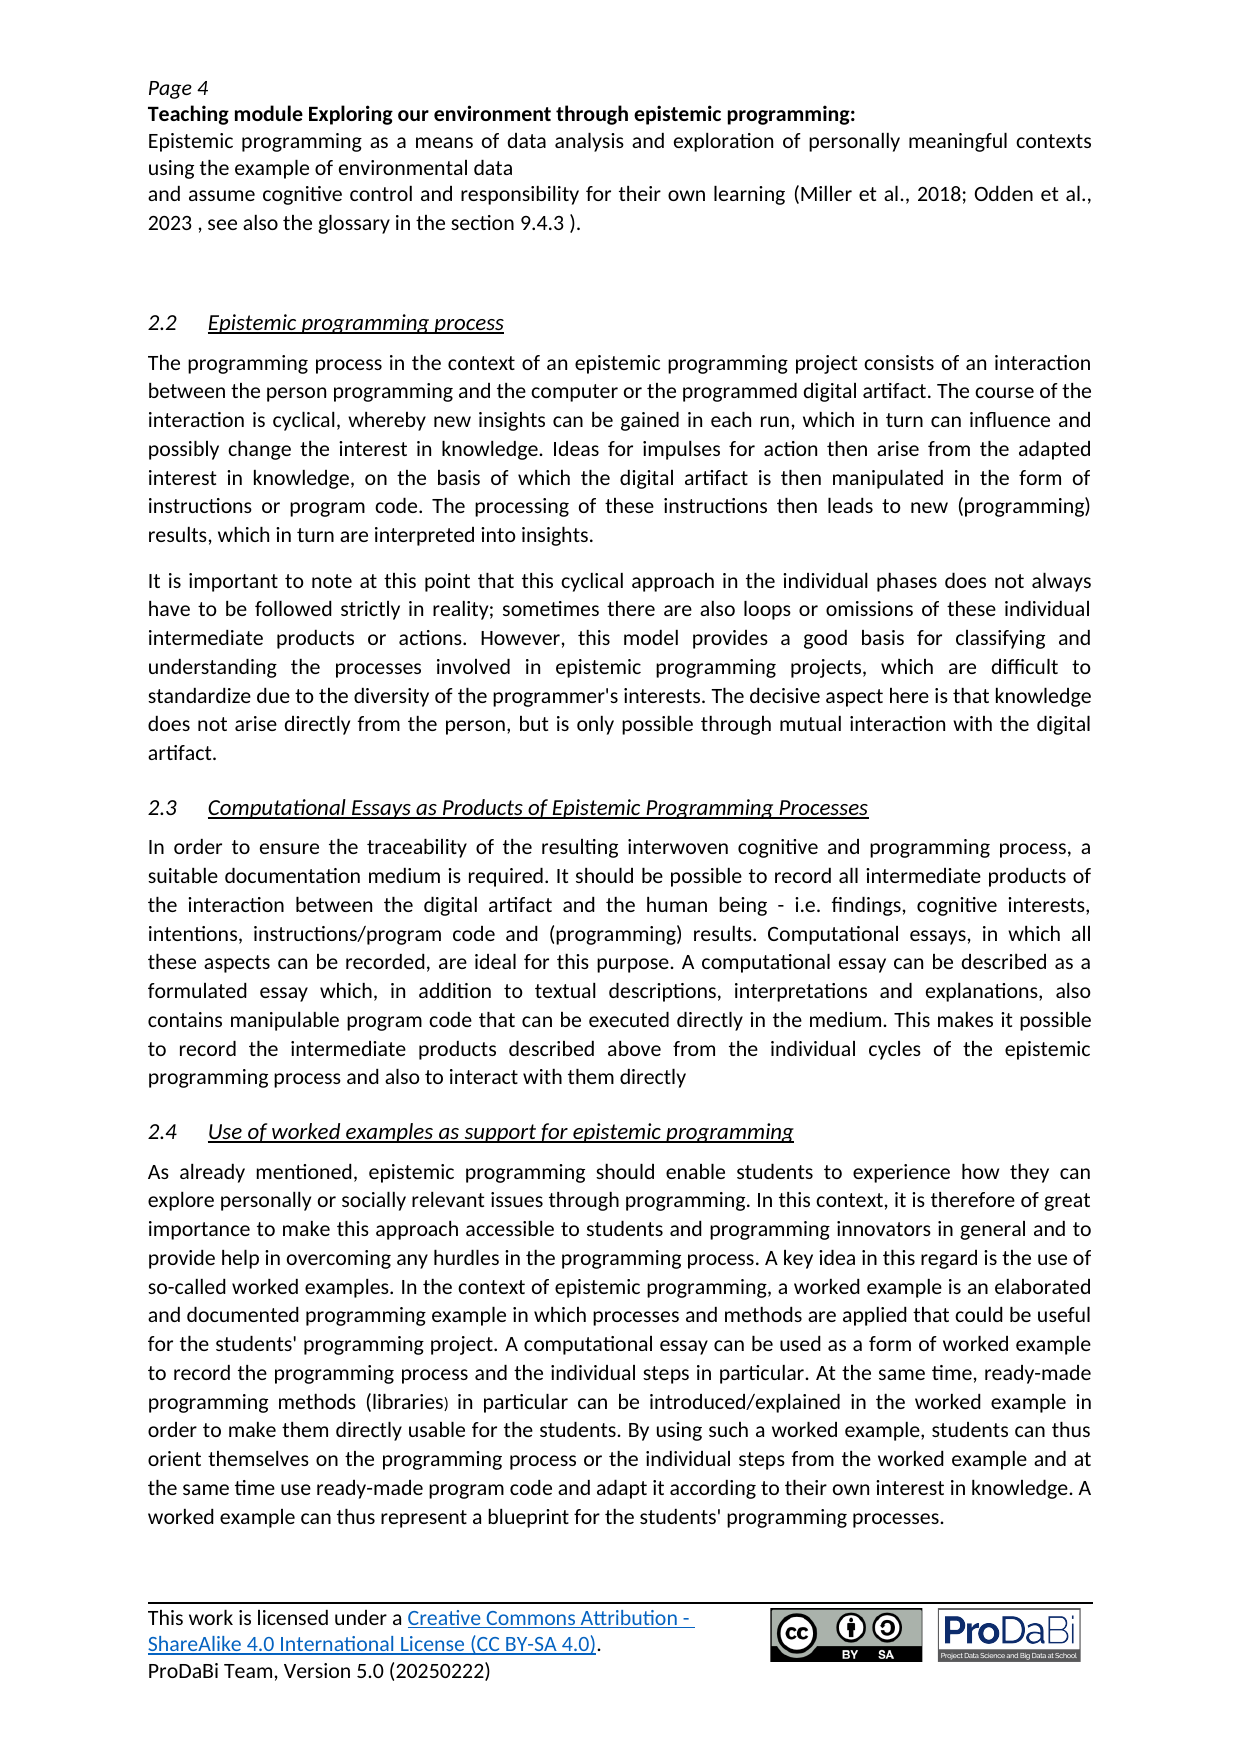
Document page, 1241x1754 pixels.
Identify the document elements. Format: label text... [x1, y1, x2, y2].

subtitle Computational Essays as Products of Epistemic Programming Processes [148, 793, 1093, 821]
picture [937, 1608, 1081, 1662]
text In order to ensure the traceability of the resulting interwoven cognitive and programming process, a suitable documentation medium is required. It should be possible to record all intermediate products of the interaction between the digital artifact and the human being - i.e. findings, cognitive interests, intentions, instructions/program code and (programming) results. Computational essays, in which all these aspects can be recorded, are ideal for this purpose. A computational essay can be described as a formulated essay which, in addition to textual descriptions, interpretations and explanations, also contains manipulable program code that can be executed directly in the medium. This makes it possible to record the intermediate products described above from the individual cycles of the epistemic programming process and also to interact with them directly [148, 833, 1093, 1090]
picture [770, 1608, 923, 1662]
subtitle Use of worked examples as support for epistemic programming [148, 1117, 1093, 1145]
text As already mentioned, epistemic programming should enable students to experience how they can explore personally or socially relevant issues through programming. In this context, it is therefore of great importance to make this approach accessible to students and programming innovators in general and to provide help in overcoming any hurdles in the programming process. A key idea in this regard is the use of so-called worked examples. In the context of epistemic programming, a worked example is an elaborated and documented programming example in which processes and methods are applied that could be useful for the students' programming project. A computational essay can be used as a form of worked example to record the programming process and the individual steps in particular. At the same time, ready-made programming methods (libraries) in particular can be introduced/explained in the worked example in order to make them directly usable for the students. By using such a worked example, students can thus orient themselves on the programming process or the individual steps from the worked example and at the same time use ready-made program code and adapt it according to their own interest in knowledge. A worked example can thus represent a blueprint for the students' programming processes. [148, 1158, 1093, 1529]
text It is important to note at this point that this cyclical approach in the individual phases does not always have to be followed strictly in reality; sometimes there are also loops or omissions of these individual intermediate products or actions. However, this model provides a good basis for classifying and understanding the processes involved in epistemic programming projects, which are difficult to standardize due to the diversity of the programmer's interests. The decisive aspect here is that knowledge does not arise directly from the person, but is only possible through mutual interaction with the digital artifact. [148, 567, 1093, 766]
subtitle Epistemic programming process [148, 308, 1093, 336]
text The programming process in the context of an epistemic programming project consists of an interaction between the person programming and the computer or the programmed digital artifact. The course of the interaction is cyclical, whereby new insights can be gained in each run, which in turn can influence and possibly change the interest in knowledge. Ideas for impulses for action then arise from the adapted interest in knowledge, on the basis of which the digital artifact is then manipulated in the form of instructions or program code. The processing of these instructions then leads to new (programming) results, which in turn are interpreted into insights. [148, 349, 1093, 548]
